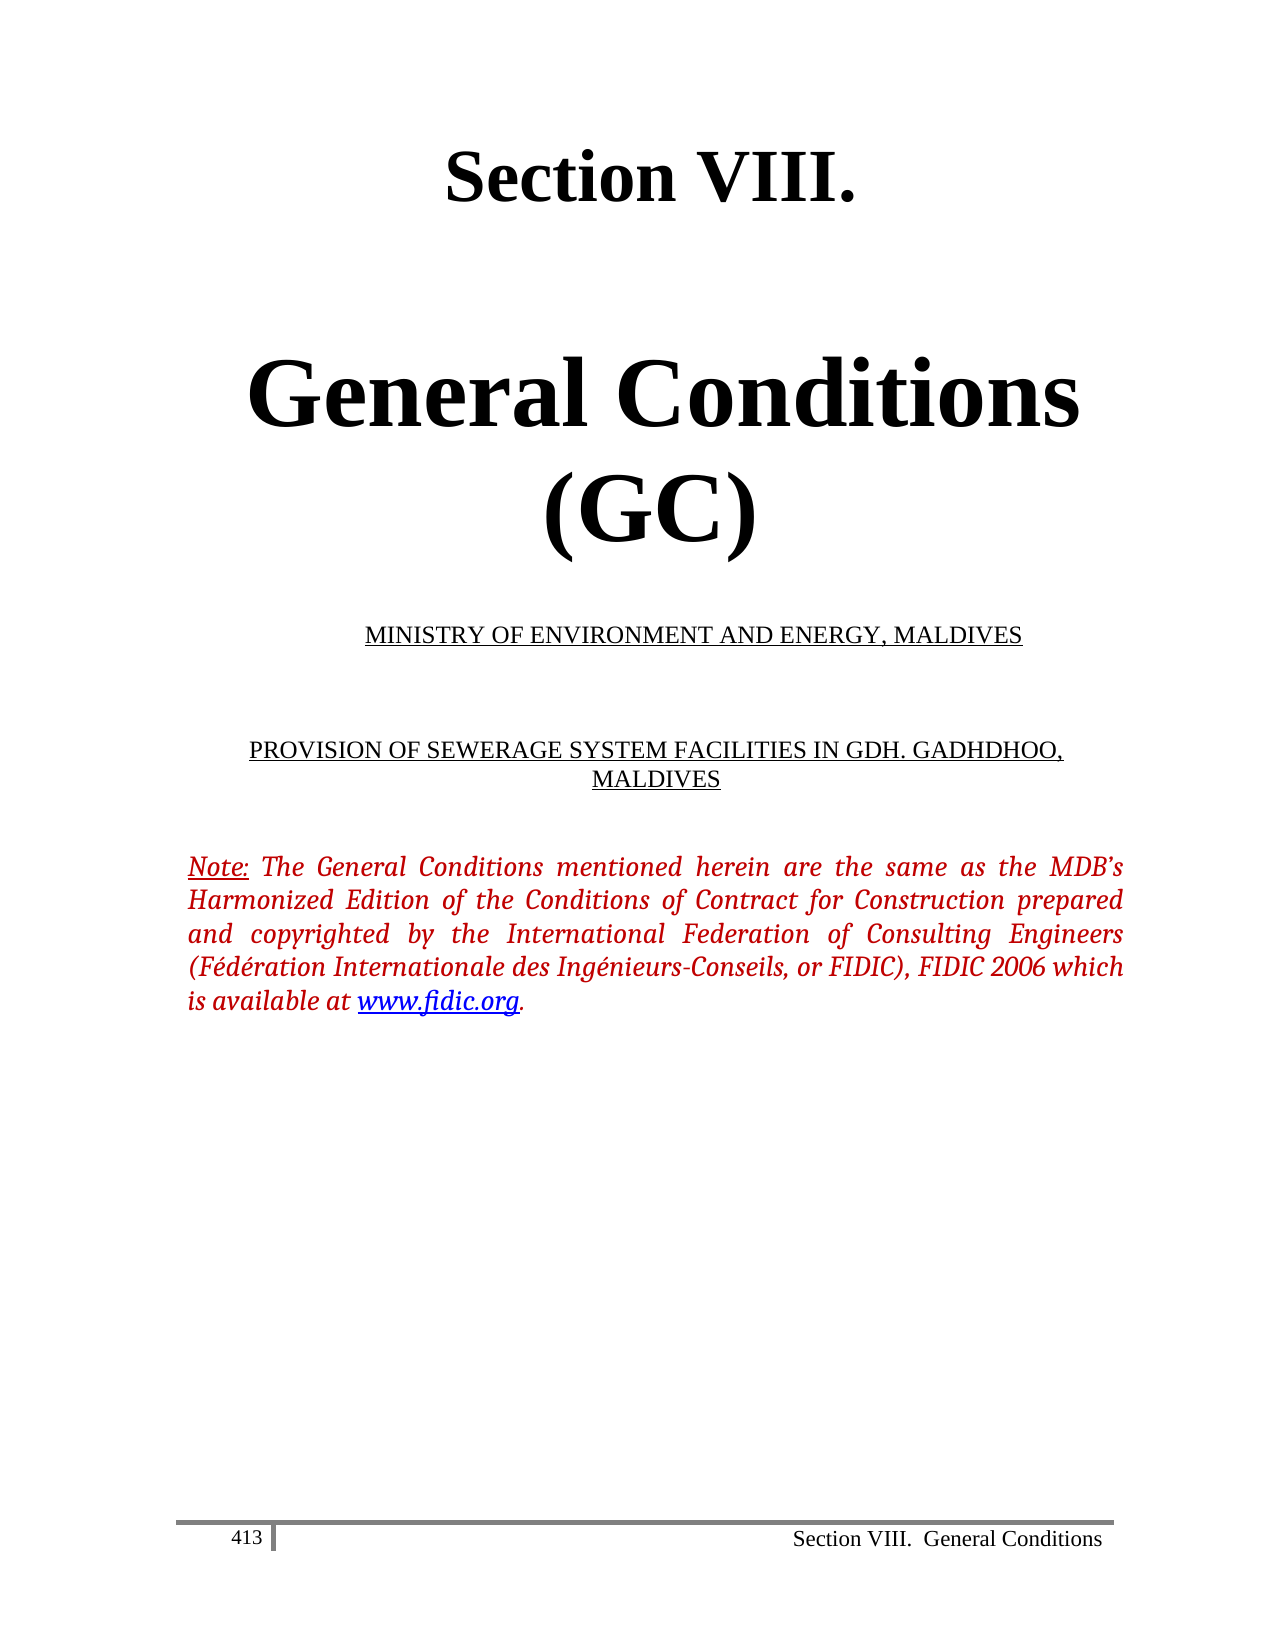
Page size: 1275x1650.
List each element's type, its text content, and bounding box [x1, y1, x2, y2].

text Note: The General Conditions mentioned herein are the same as the MDB’s Harmonized Edition of the Conditions of Contract for Construction prepared and copyrighted by the International Federation of Consulting Engineers (Fédération Internationale des Ingénieurs-Conseils, or FIDIC), FIDIC 2006 which is available at www.fidic.org. [187, 850, 1125, 1018]
text PROVISION OF SEWERAGE SYSTEM FACILITIES IN GDH. GADHDHOO, MALDIVES [187, 735, 1125, 792]
table_header Section VIII. General Conditions (GC) [176, 131, 1125, 562]
text MINISTRY OF ENVIRONMENT AND ENERGY, MALDIVES [262, 620, 1125, 649]
